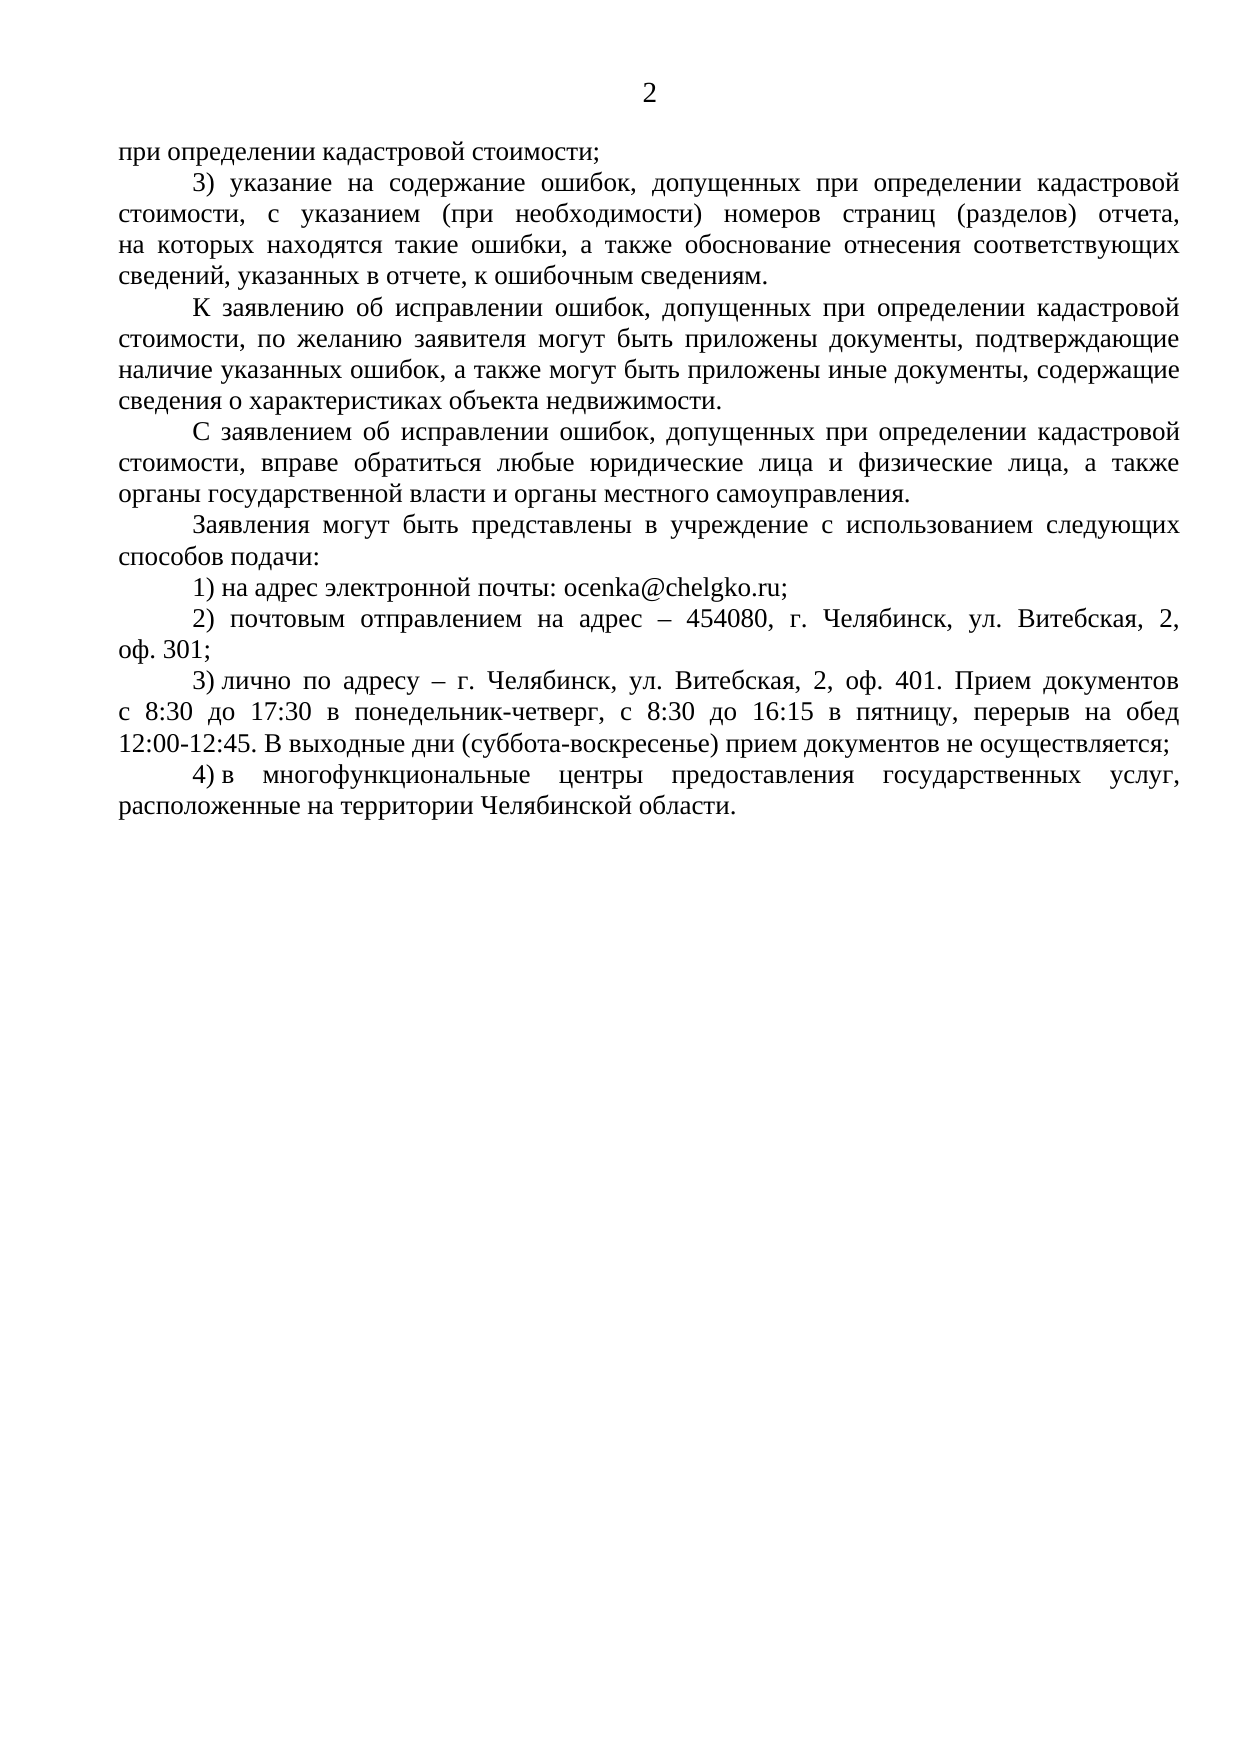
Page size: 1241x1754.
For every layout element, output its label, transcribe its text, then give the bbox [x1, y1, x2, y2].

text 3) указание на содержание ошибок, допущенных при определении кадастровой стоимости, с указанием (при необходимости) номеров страниц (разделов) отчета, на которых находятся такие ошибки, а также обоснование отнесения соответствующих сведений, указанных в отчете, к ошибочным сведениям. [118, 166, 1181, 291]
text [118, 135, 1181, 166]
text 1) на адрес электронной почты: ocenka@chelgko.ru; [118, 571, 1181, 602]
text 2) почтовым отправлением на адрес – 454080, г. Челябинск, ул. Витебская, 2, оф. 301; [118, 602, 1181, 664]
text Заявления могут быть представлены в учреждение с использованием следующих способов подачи: [118, 509, 1181, 571]
text С заявлением об исправлении ошибок, допущенных при определении кадастровой стоимости, вправе обратиться любые юридические лица и физические лица, а также органы государственной власти и органы местного самоуправления. [118, 415, 1181, 509]
text К заявлению об исправлении ошибок, допущенных при определении кадастровой стоимости, по желанию заявителя могут быть приложены документы, подтверждающие наличие указанных ошибок, а также могут быть приложены иные документы, содержащие сведения о характеристиках объекта недвижимости. [118, 291, 1181, 415]
text 4) в многофункциональные центры предоставления государственных услуг, расположенные на территории Челябинской области. [118, 758, 1181, 820]
text 3) лично по адресу – г. Челябинск, ул. Витебская, 2, оф. 401. Прием документов с 8:30 до 17:30 в понедельник-четверг, с 8:30 до 16:15 в пятницу, перерыв на обед 12:00-12:45. В выходные дни (суббота-воскресенье) прием документов не осуществляется; [118, 664, 1181, 758]
